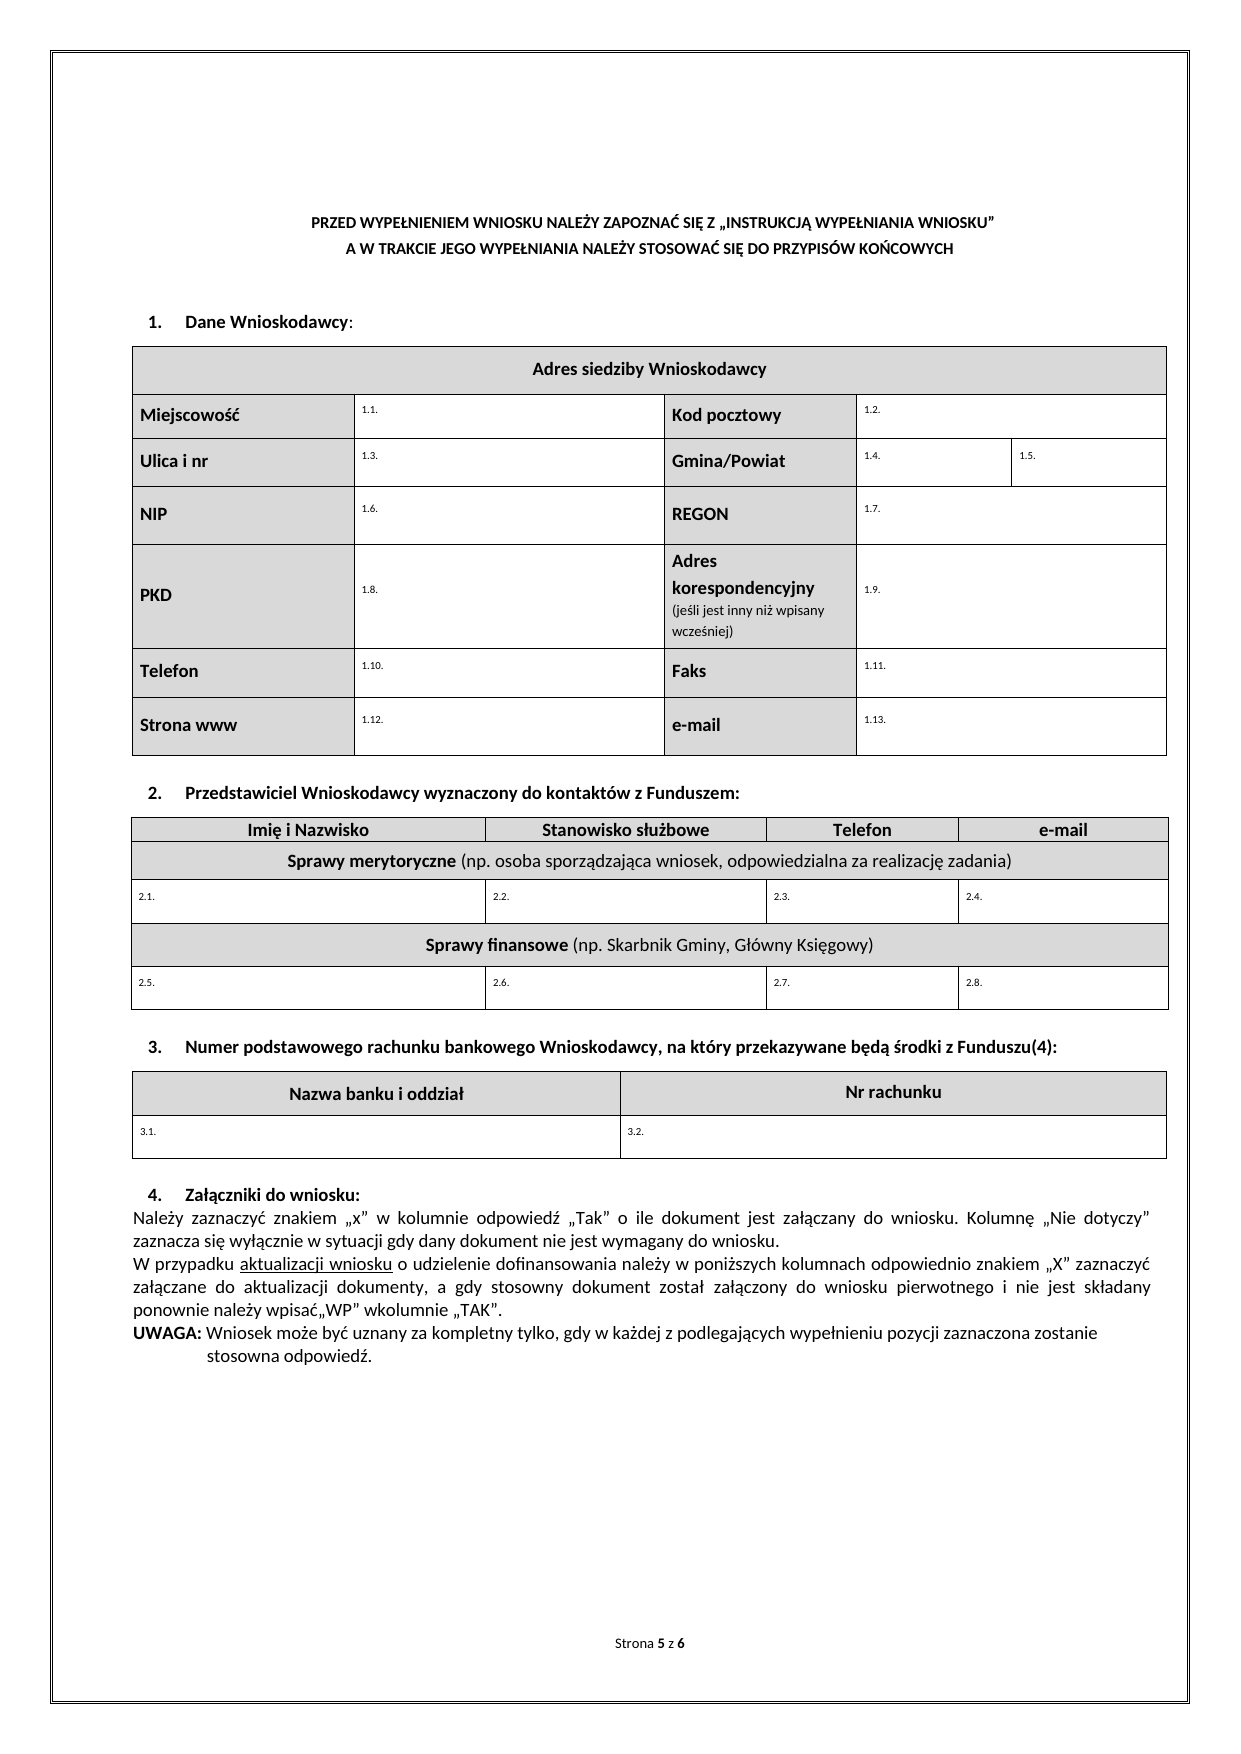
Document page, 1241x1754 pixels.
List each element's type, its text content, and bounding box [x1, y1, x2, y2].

table_cell 2.1. [132, 880, 485, 923]
list Należy zaznaczyć znakiem „x” w kolumnie odpowiedź „Tak” o ile dokument jest załączany do wniosku. Kolumnę „Nie dotyczy” zaznacza się wyłącznie w sytuacji gdy dany dokument nie jest wymagany do wniosku. [133, 1206, 1152, 1252]
table_header Stanowisko służbowe [486, 818, 766, 841]
table_header e-mail [959, 818, 1168, 841]
table_cell Telefon [133, 649, 354, 697]
table_header Imię i Nazwisko [132, 818, 485, 841]
table_cell Gmina/Powiat [665, 439, 856, 486]
table_cell 2.2. [486, 880, 766, 923]
table_header Telefon [767, 818, 958, 841]
table_cell 3.1. [133, 1116, 620, 1157]
table_header Nr rachunku [621, 1072, 1166, 1115]
table_cell 1.7. [857, 487, 1166, 544]
table_cell 1.11. [857, 649, 1166, 697]
table_cell 2.7. [767, 967, 958, 1009]
table_cell 1.5. [1012, 439, 1166, 486]
text PRZED WYPEŁNIENIEM WNIOSKU NALEŻY ZAPOZNAĆ SIĘ Z „INSTRUKCJĄ WYPEŁNIANIA WNIOSKU” [148, 212, 1152, 232]
table_header Nazwa banku i oddział [133, 1072, 620, 1115]
table_cell 2.8. [959, 967, 1168, 1009]
table_cell Adres korespondencyjny (jeśli jest inny niż wpisany wcześniej) [665, 545, 856, 648]
table_cell 1.8. [355, 545, 664, 648]
list Dane Wnioskodawcy: [148, 311, 1152, 333]
table_cell 1.10. [355, 649, 664, 697]
table_cell 1.6. [355, 487, 664, 544]
table_cell 2.6. [486, 967, 766, 1009]
table_cell Sprawy finansowe (np. Skarbnik Gminy, Główny Księgowy) [132, 924, 1168, 966]
table_cell 1.13. [857, 698, 1166, 755]
table_cell 3.2. [621, 1116, 1166, 1157]
table_cell Kod pocztowy [665, 395, 856, 438]
list Załączniki do wniosku: [148, 1183, 1152, 1206]
table_cell Faks [665, 649, 856, 697]
list Przedstawiciel Wnioskodawcy wyznaczony do kontaktów z Funduszem: [148, 781, 1152, 804]
table_cell e-mail [665, 698, 856, 755]
list W przypadku aktualizacji wniosku o udzielenie dofinansowania należy w poniższych kolumnach odpowiednio znakiem „X” zaznaczyć załączane do aktualizacji dokumenty, a gdy stosowny dokument został załączony do wniosku pierwotnego i nie jest składany ponownie należy wpisać„WP” wkolumnie „TAK”. [133, 1252, 1152, 1321]
table_cell NIP [133, 487, 354, 544]
text A W TRAKCIE JEGO WYPEŁNIANIA NALEŻY STOSOWAĆ SIĘ DO PRZYPISÓW KOŃCOWYCH [148, 239, 1152, 259]
table_cell 1.1. [355, 395, 664, 438]
table_cell 2.5. [132, 967, 485, 1009]
list UWAGA: Wniosek może być uznany za kompletny tylko, gdy w każdej z podlegających wypełnieniu pozycji zaznaczona zostanie stosowna odpowiedź. [133, 1321, 1152, 1367]
table_cell Strona www [133, 698, 354, 755]
table_cell Sprawy merytoryczne (np. osoba sporządzająca wniosek, odpowiedzialna za realizację zadania) [132, 842, 1168, 879]
list Numer podstawowego rachunku bankowego Wnioskodawcy, na który przekazywane będą środki z Funduszu(4): [148, 1035, 1152, 1058]
table_cell 1.9. [857, 545, 1166, 648]
table_cell Miejscowość [133, 395, 354, 438]
table_cell 1.12. [355, 698, 664, 755]
table_cell 1.4. [857, 439, 1011, 486]
table_cell 2.3. [767, 880, 958, 923]
table_header Adres siedziby Wnioskodawcy [133, 347, 1166, 394]
table_cell 1.2. [857, 395, 1166, 438]
table_cell 2.4. [959, 880, 1168, 923]
table_cell PKD [133, 545, 354, 648]
table_cell 1.3. [355, 439, 664, 486]
table_cell Ulica i nr [133, 439, 354, 486]
table_cell REGON [665, 487, 856, 544]
